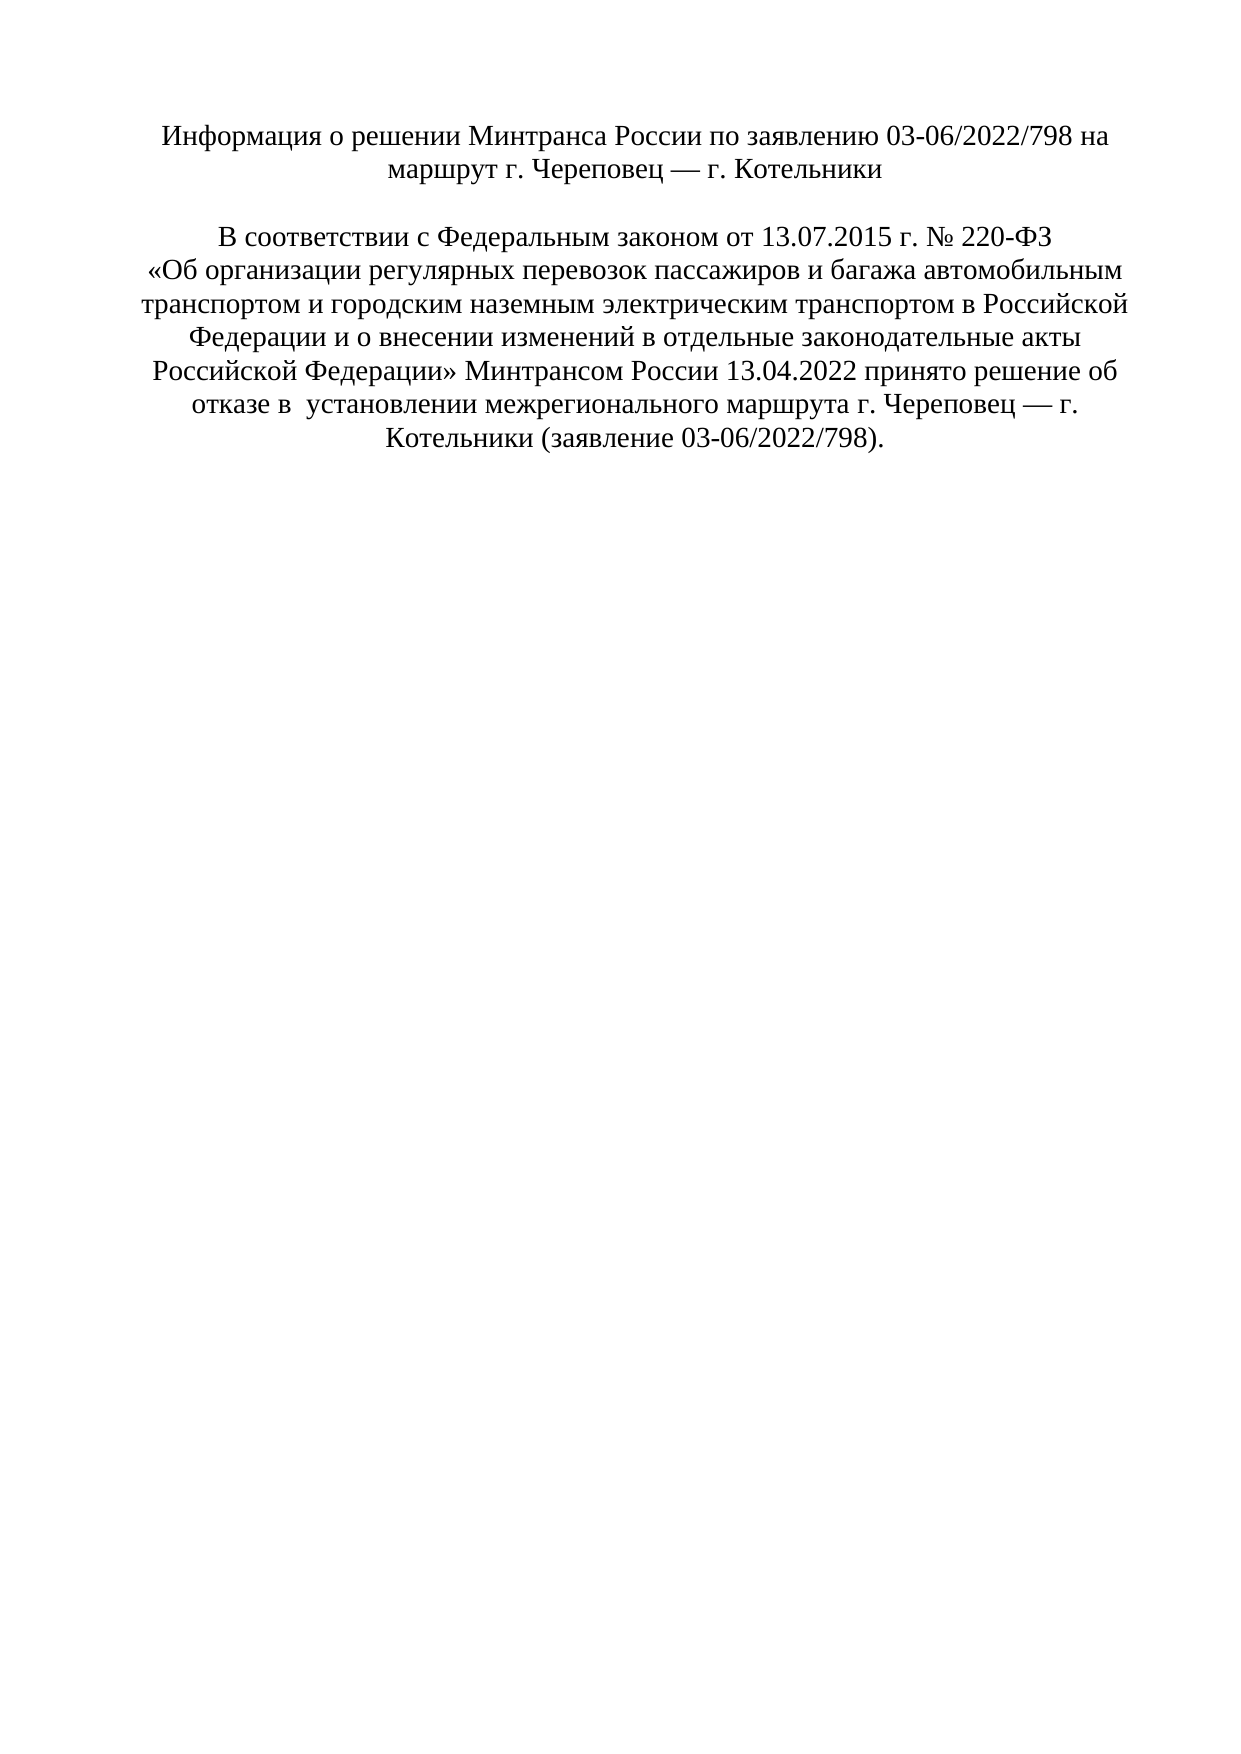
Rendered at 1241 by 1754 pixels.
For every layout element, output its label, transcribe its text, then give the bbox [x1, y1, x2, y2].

text В соответствии с Федеральным законом от 13.07.2015 г. № 220-ФЗ «Об организации регулярных перевозок пассажиров и багажа автомобильным транспортом и городским наземным электрическим транспортом в Российской Федерации и о внесении изменений в отдельные законодательные акты Российской Федерации» Минтрансом России 13.04.2022 принято решение об отказе в установлении межрегионального маршрута г. Череповец — г. Котельники (заявление 03-06/2022/798). [118, 219, 1152, 453]
text Информация о решении Минтранса России по заявлению 03-06/2022/798 на маршрут г. Череповец — г. Котельники [118, 118, 1152, 185]
